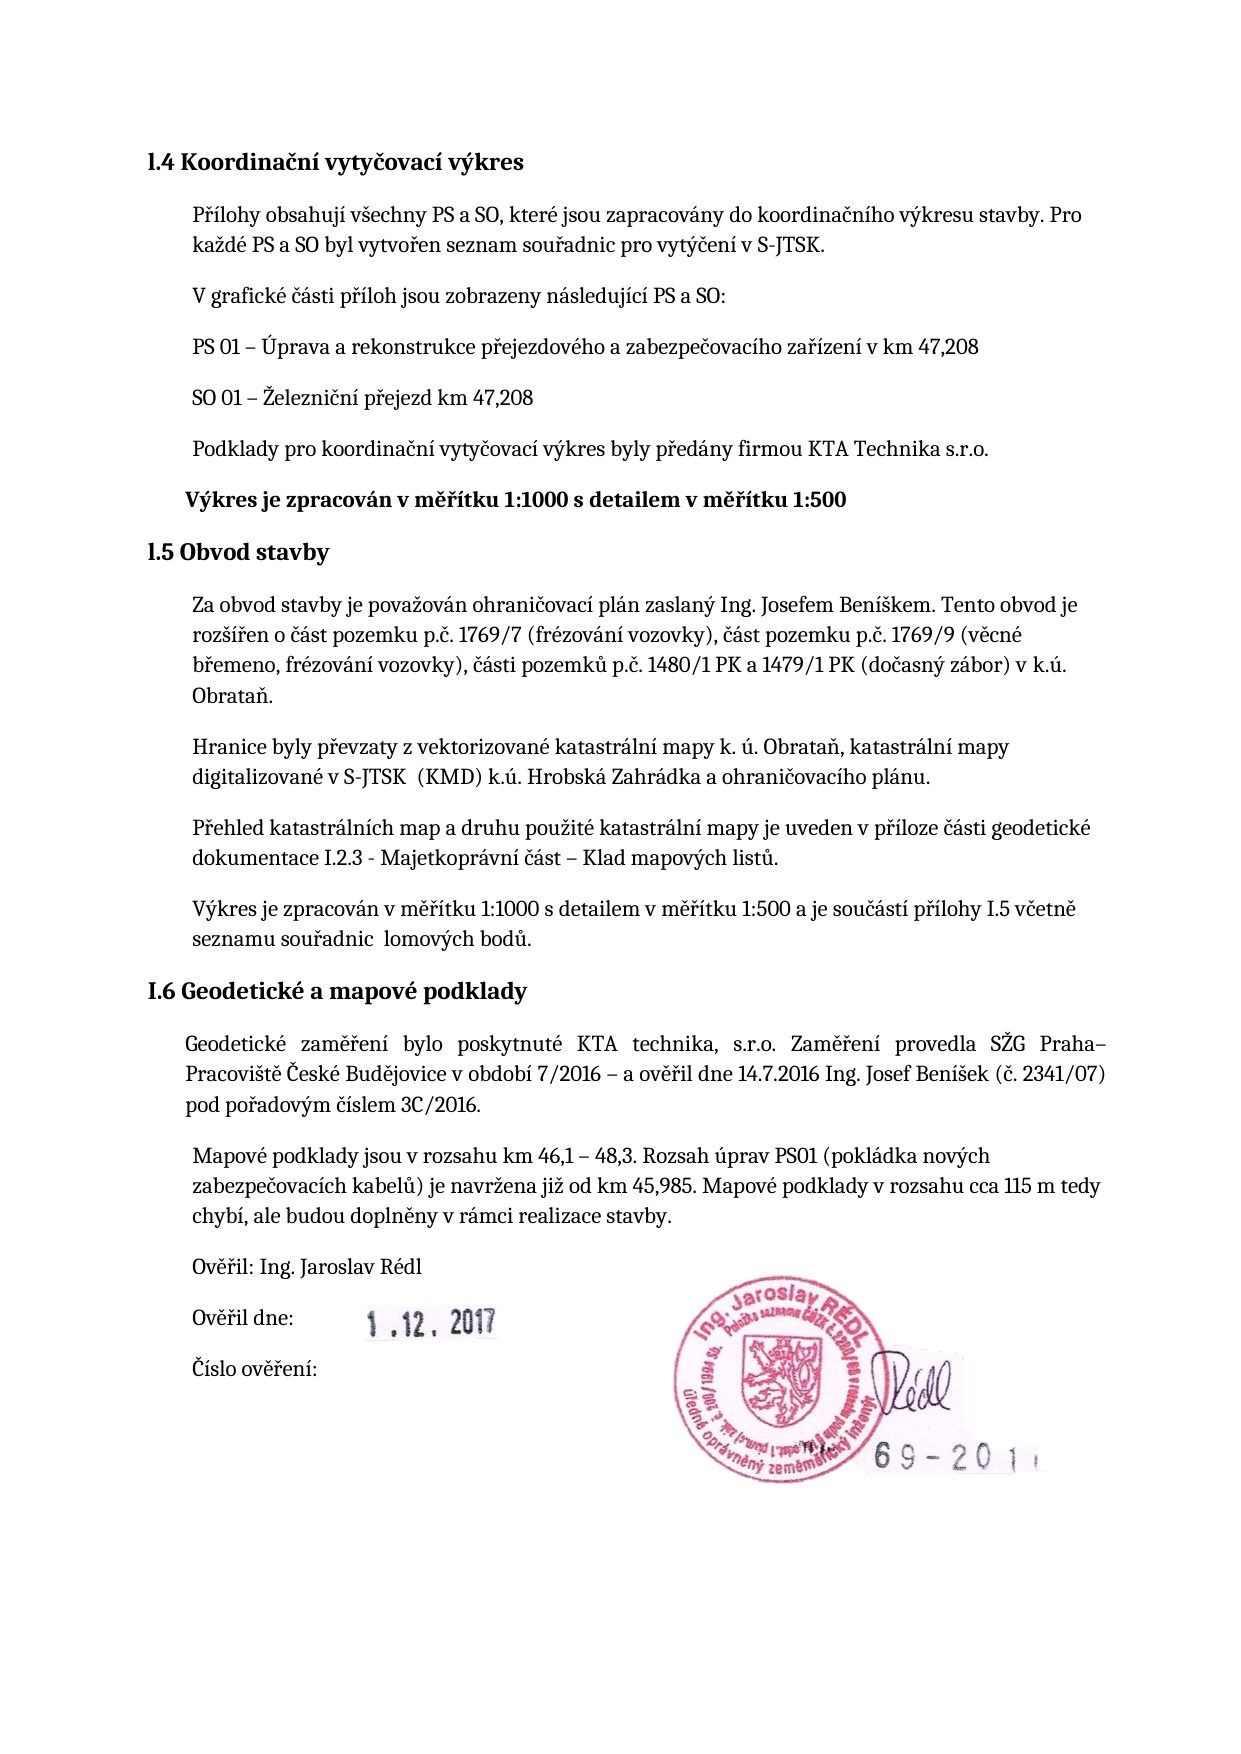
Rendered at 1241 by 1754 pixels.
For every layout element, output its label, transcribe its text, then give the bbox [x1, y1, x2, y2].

text l.5 Obvod stavby [148, 538, 1107, 567]
text Za obvod stavby je považován ohraničovací plán zaslaný Ing. Josefem Beníškem. Tento obvod je rozšířen o část pozemku p.č. 1769/7 (frézování vozovky), část pozemku p.č. 1769/9 (věcné břemeno, frézování vozovky), části pozemků p.č. 1480/1 PK a 1479/1 PK (dočasný zábor) v k.ú. Obrataň. [192, 592, 1107, 709]
picture [340, 1280, 1055, 1305]
text Geodetické zaměření bylo poskytnuté KTA technika, s.r.o. Zaměření provedla SŽG Praha–Pracoviště České Budějovice v období 7/2016 – a ověřil dne 14.7.2016 Ing. Josef Beníšek (č. 2341/07) pod pořadovým číslem 3C/2016. [185, 1031, 1107, 1118]
text Mapové podklady jsou v rozsahu km 46,1 – 48,3. Rozsah úprav PS01 (pokládka nových zabezpečovacích kabelů) je navržena již od km 45,985. Mapové podklady v rozsahu cca 115 m tedy chybí, ale budou doplněny v rámci realizace stavby. [192, 1142, 1107, 1229]
text Hranice byly převzaty z vektorizované katastrální mapy k. ú. Obrataň, katastrální mapy digitalizované v S-JTSK (KMD) k.ú. Hrobská Zahrádka a ohraničovacího plánu. [192, 733, 1107, 790]
text Ověřil: Ing. Jaroslav Rédl [192, 1254, 1107, 1280]
text SO 01 – Železniční přejezd km 47,208 [192, 385, 1107, 411]
text PS 01 – Úprava a rekonstrukce přejezdového a zabezpečovacího zařízení v km 47,208 [192, 334, 1107, 360]
text V grafické části příloh jsou zobrazeny následující PS a SO: [192, 283, 1107, 309]
text Výkres je zpracován v měřítku 1:1000 s detailem v měřítku 1:500 [148, 487, 1107, 513]
text Přílohy obsahují všechny PS a SO, které jsou zapracovány do koordinačního výkresu stavby. Pro každé PS a SO byl vytvořen seznam souřadnic pro vytýčení v S-JTSK. [192, 201, 1107, 258]
text Číslo ověření: [192, 1356, 1107, 1382]
text Podklady pro koordinační vytyčovací výkres byly předány firmou KTA Technika s.r.o. [192, 436, 1107, 462]
text l.4 Koordinační vytyčovací výkres [148, 148, 1107, 176]
text Přehled katastrálních map a druhu použité katastrální mapy je uveden v příloze části geodetické dokumentace I.2.3 - Majetkoprávní část – Klad mapových listů. [192, 815, 1107, 871]
text Výkres je zpracován v měřítku 1:1000 s detailem v měřítku 1:500 a je součástí přílohy I.5 včetně seznamu souřadnic lomových bodů. [192, 896, 1107, 952]
text Ověřil dne: [192, 1305, 1107, 1331]
text I.6 Geodetické a mapové podklady [148, 977, 1107, 1006]
picture [340, 1382, 1055, 1519]
picture [340, 1331, 1055, 1356]
